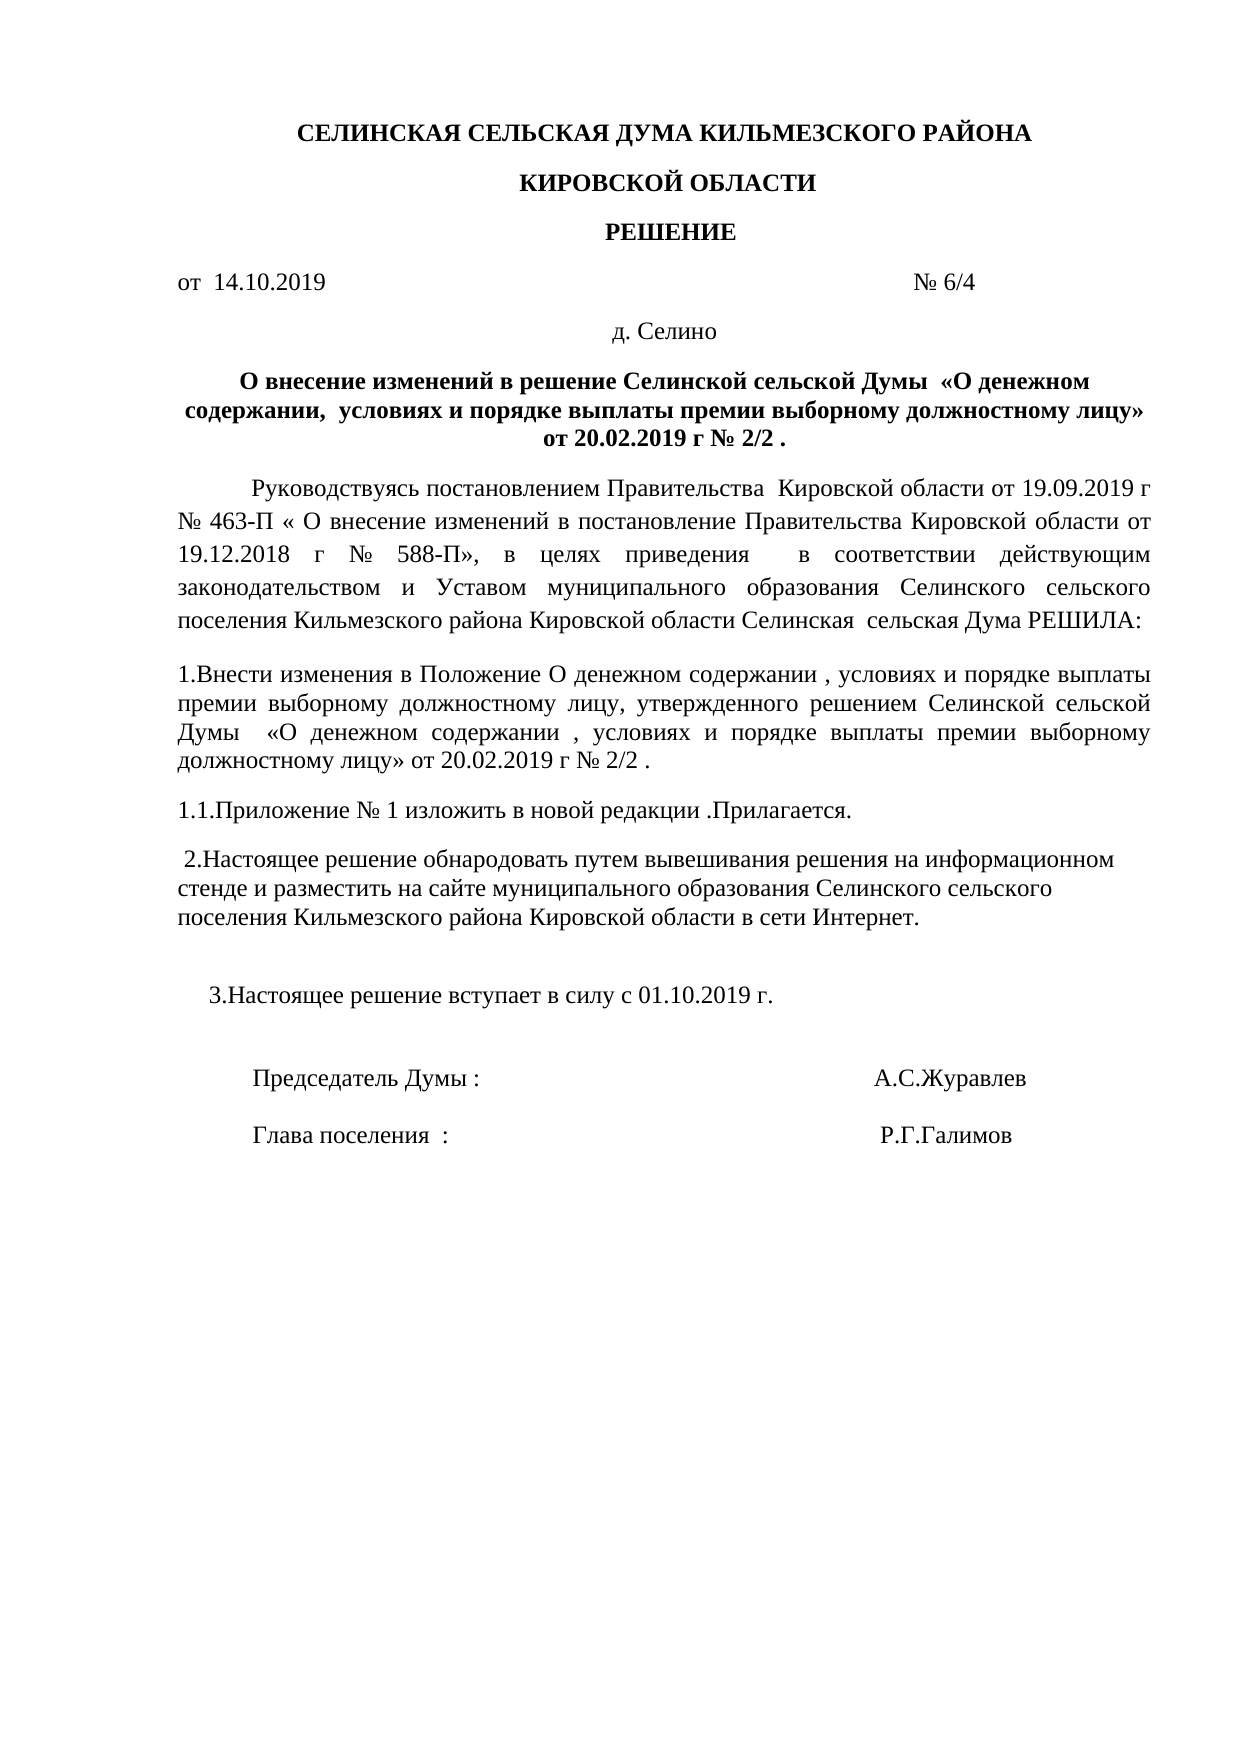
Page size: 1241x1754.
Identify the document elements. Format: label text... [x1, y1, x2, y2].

text СЕЛИНСКАЯ СЕЛЬСКАЯ ДУМА КИЛЬМЕЗСКОГО РАЙОНА [177, 118, 1152, 147]
text КИРОВСКОЙ ОБЛАСТИ [177, 168, 1152, 196]
text д. Селино [177, 316, 1152, 345]
text 3.Настоящее решение вступает в силу с 01.10.2019 г. [177, 980, 1152, 1009]
text Руководствуясь постановлением Правительства Кировской области от 19.09.2019 г № 463-П « О внесение изменений в постановление Правительства Кировской области от 19.12.2018 г № 588-П», в целях приведения в соответствии действующим законодательством и Уставом муниципального образования Селинского сельского поселения Кильмезского района Кировской области Селинская сельская Дума РЕШИЛА: [177, 473, 1152, 634]
text Глава поселения : Р.Г.Галимов [177, 1120, 1152, 1149]
text Председатель Думы : А.С.Журавлев [252, 1063, 1152, 1092]
text О внесение изменений в решение Селинской сельской Думы «О денежном содержании, условиях и порядке выплаты премии выборному должностному лицу» от 20.02.2019 г № 2/2 . [177, 366, 1152, 452]
text РЕШЕНИЕ [177, 217, 1152, 246]
text 1.Внести изменения в Положение О денежном содержании , условиях и порядке выплаты премии выборному должностному лицу, утвержденного решением Селинской сельской Думы «О денежном содержании , условиях и порядке выплаты премии выборному должностному лицу» от 20.02.2019 г № 2/2 . [177, 659, 1152, 774]
text 2.Настоящее решение обнародовать путем вывешивания решения на информационном стенде и разместить на сайте муниципального образования Селинского сельского поселения Кильмезского района Кировской области в сети Интернет. [177, 844, 1152, 931]
text от 14.10.2019 № 6/4 [177, 267, 1152, 296]
text 1.1.Приложение № 1 изложить в новой редакции .Прилагается. [177, 795, 1152, 824]
